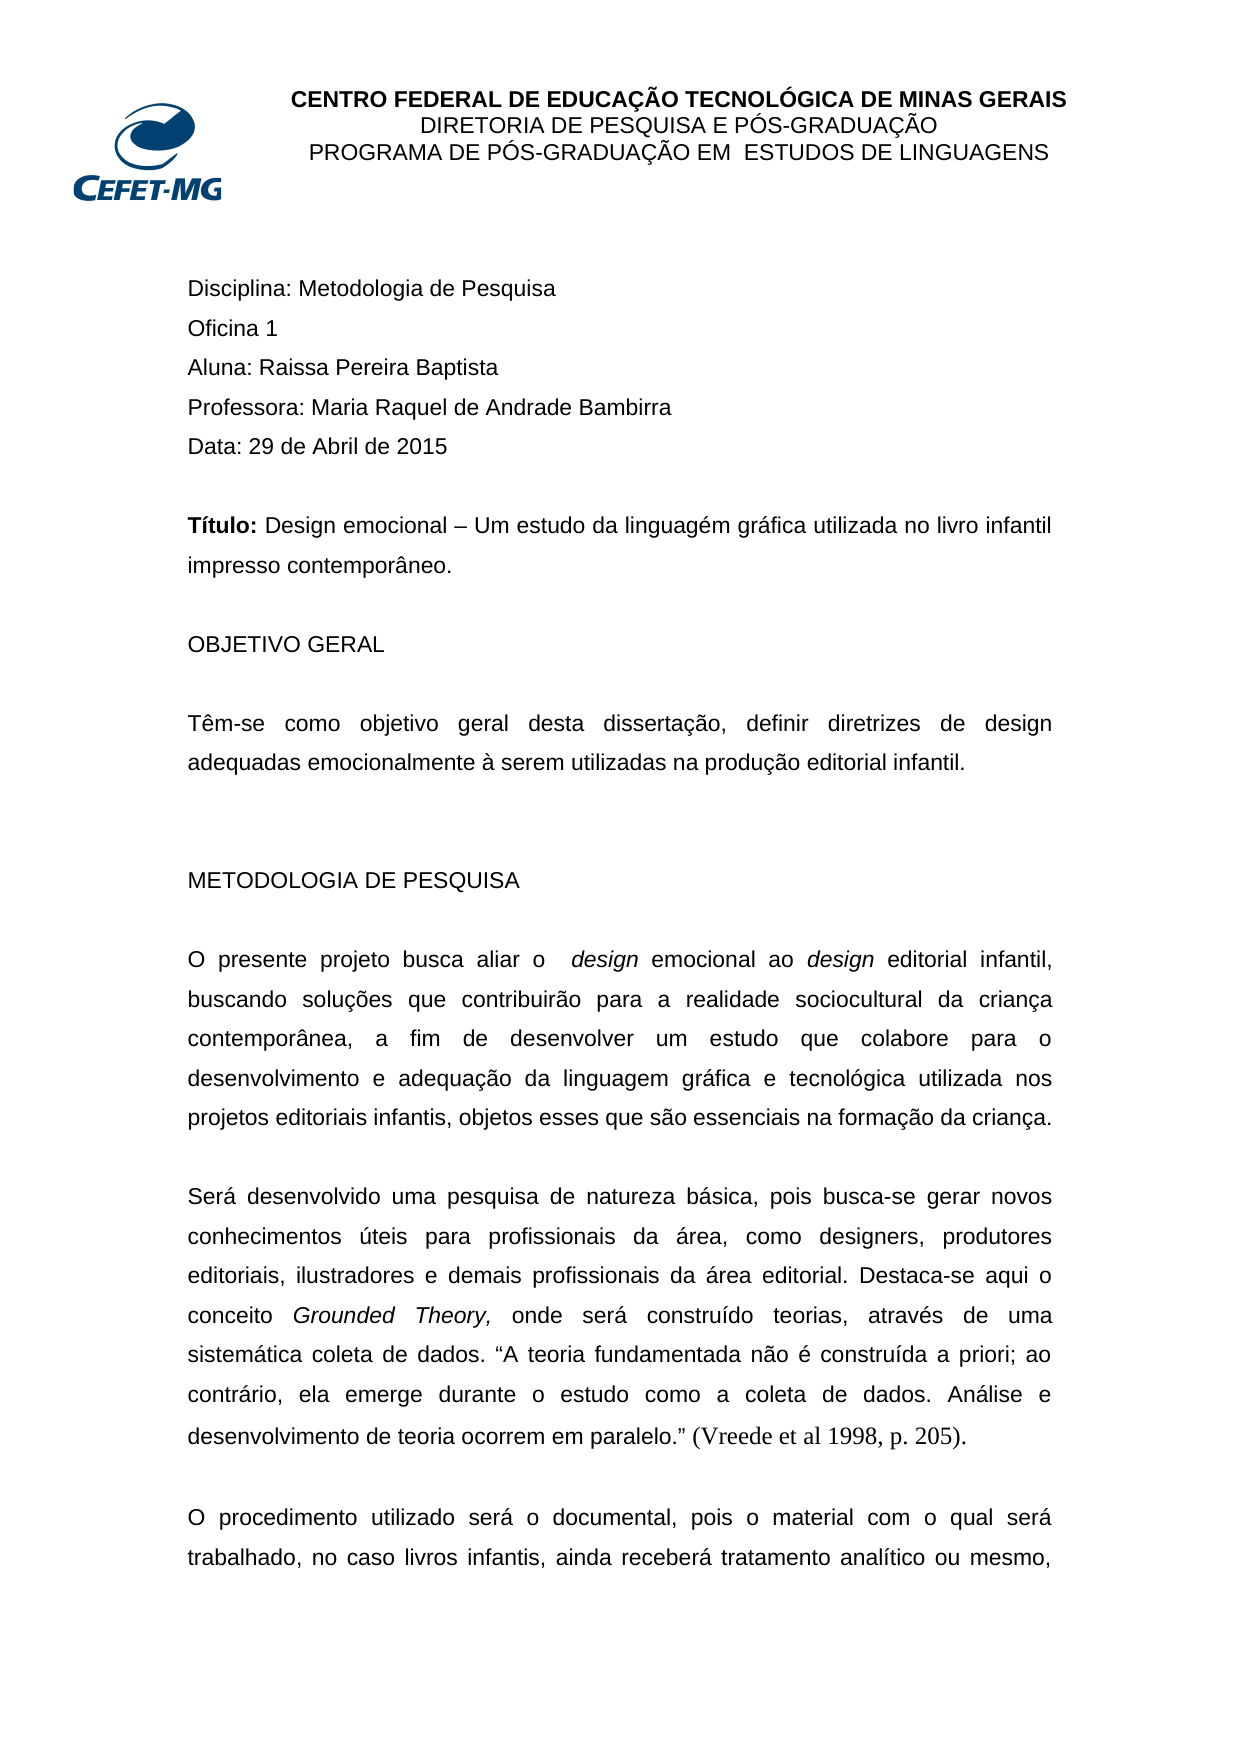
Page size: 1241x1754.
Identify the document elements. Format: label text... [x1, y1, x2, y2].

text Será desenvolvido uma pesquisa de natureza básica, pois busca-se gerar novos conhecimentos úteis para profissionais da área, como designers, produtores editoriais, ilustradores e demais profissionais da área editorial. Destaca-se aqui o conceito Grounded Theory, onde será construído teorias, através de uma sistemática coleta de dados. “A teoria fundamentada não é construída a priori; ao contrário, ela emerge durante o estudo como a coleta de dados. Análise e desenvolvimento de teoria ocorrem em paralelo.” (Vreede et al 1998, p. 205). [187, 1183, 1053, 1450]
table_header [66, 86, 221, 218]
text Disciplina: Metodologia de Pesquisa [187, 275, 1053, 302]
text OBJETIVO GERAL [187, 631, 1053, 657]
text METODOLOGIA DE PESQUISA [187, 867, 1053, 894]
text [187, 1504, 1053, 1570]
text Oficina 1 [187, 315, 1053, 341]
text O presente projeto busca aliar o design emocional ao design editorial infantil, buscando soluções que contribuirão para a realidade sociocultural da criança contemporânea, a fim de desenvolver um estudo que colabore para o desenvolvimento e adequação da linguagem gráfica e tecnológica utilizada nos projetos editoriais infantis, objetos esses que são essenciais na formação da criança. [187, 946, 1053, 1131]
table_header CENTRO FEDERAL DE EDUCAÇÃO TECNOLÓGICA DE MINAS GERAIS DIRETORIA DE PESQUISA E PÓS-GRADUAÇÃO PROGRAMA DE PÓS-GRADUAÇÃO EM ESTUDOS DE LINGUAGENS [221, 86, 1137, 218]
text Aluna: Raissa Pereira Baptista [187, 354, 1053, 381]
text Data: 29 de Abril de 2015 [187, 433, 1053, 459]
picture [73, 103, 222, 201]
text Título: Design emocional – Um estudo da linguagém gráfica utilizada no livro infantil impresso contemporâneo. [187, 512, 1053, 578]
text Têm-se como objetivo geral desta dissertação, definir diretrizes de design adequadas emocionalmente à serem utilizadas na produção editorial infantil. [187, 709, 1053, 775]
text Professora: Maria Raquel de Andrade Bambirra [187, 394, 1053, 420]
